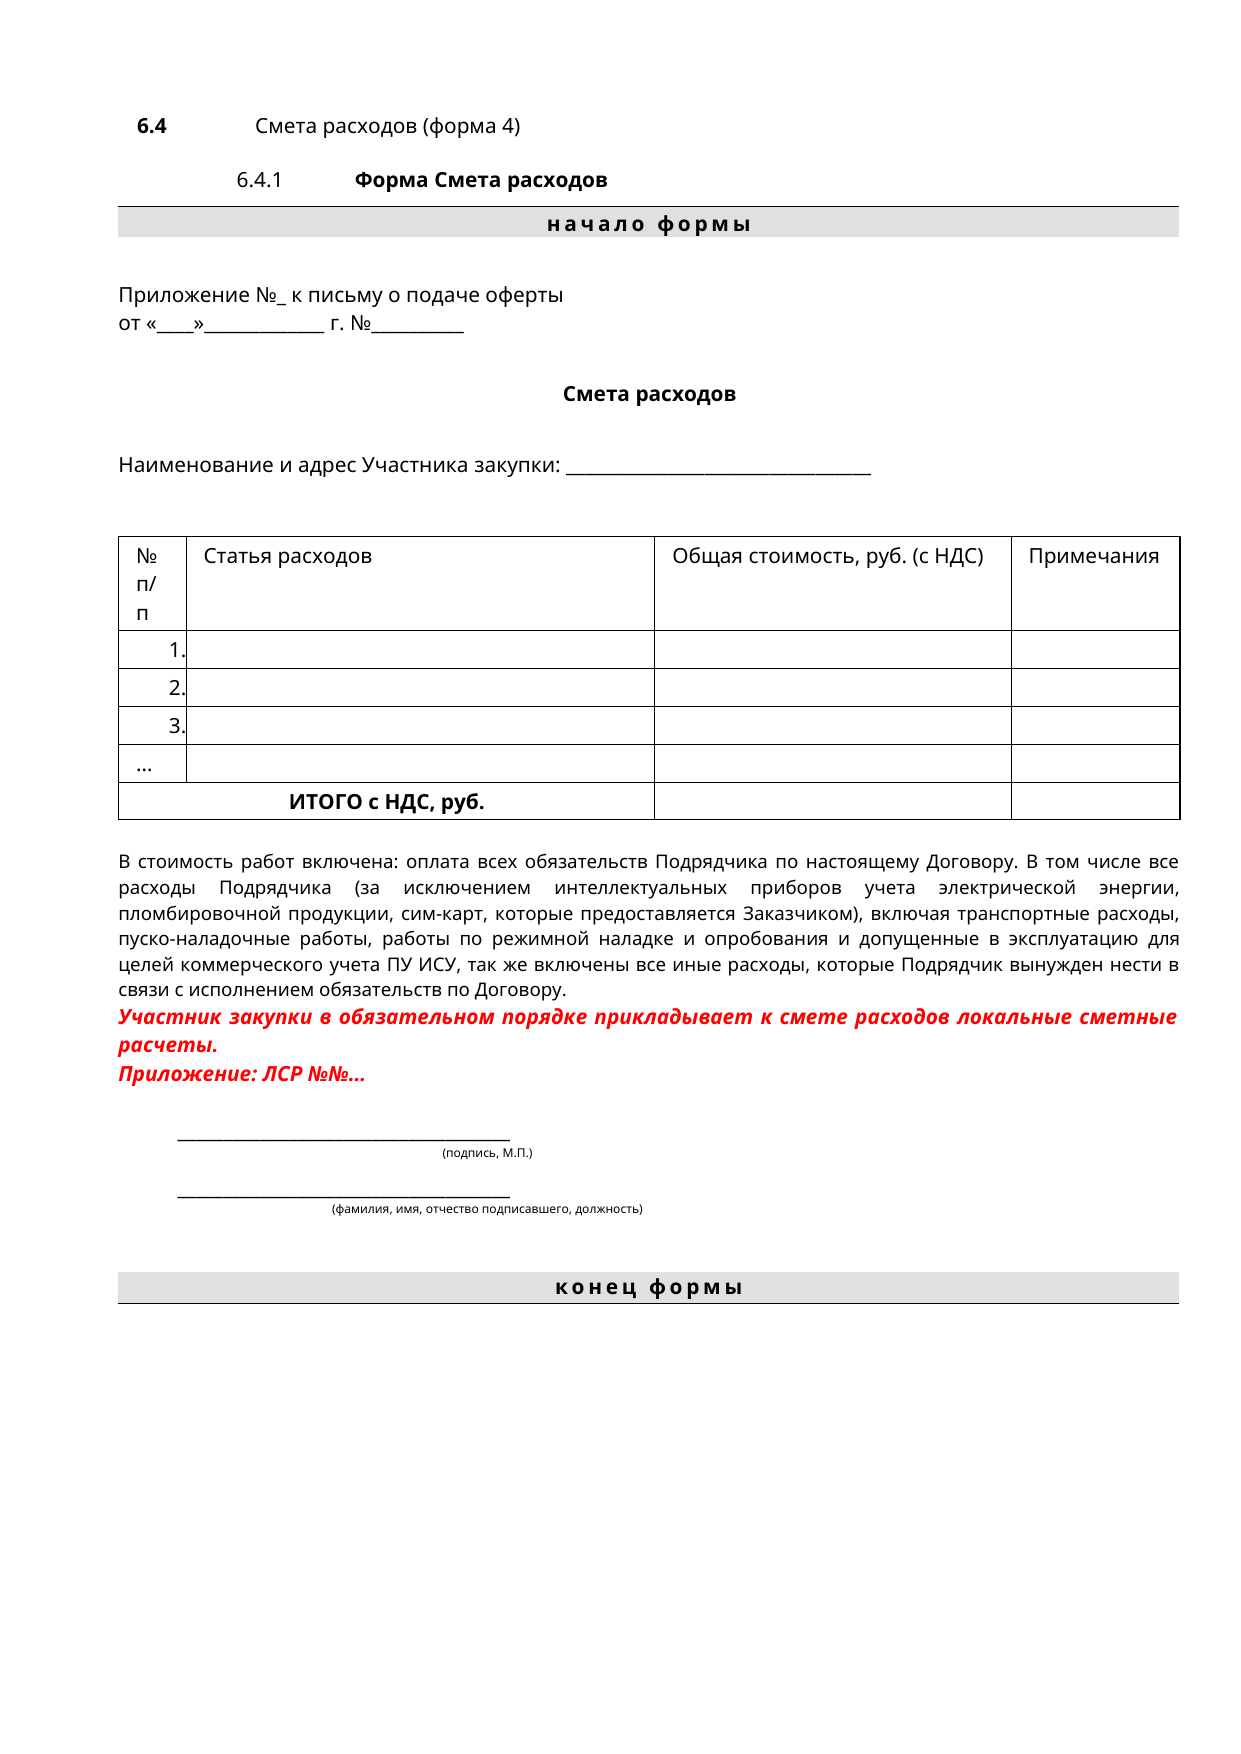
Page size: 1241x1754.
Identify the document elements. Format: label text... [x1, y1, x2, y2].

table_cell [187, 669, 654, 706]
table_cell [655, 783, 1011, 819]
text (подпись, М.П.) [118, 1144, 797, 1173]
table_header Статья расходов [187, 537, 654, 630]
table_cell ИТОГО с НДС, руб. [119, 783, 654, 819]
table_header № п/п [119, 537, 186, 630]
table_cell [1012, 783, 1179, 819]
table_cell [655, 745, 1011, 782]
table_cell [655, 707, 1011, 744]
table_header Примечания [1012, 537, 1179, 630]
table_cell [187, 631, 654, 668]
list Форма Смета расходов [236, 165, 1181, 193]
table_cell [187, 745, 654, 782]
table_cell [655, 631, 1011, 668]
table_cell [119, 707, 186, 744]
table_cell [1012, 745, 1179, 782]
subtitle Смета расходов (форма 4) [137, 111, 1181, 140]
text Наименование и адрес Участника закупки: _________________________________ [118, 450, 1181, 479]
text ____________________________________ [118, 1173, 1181, 1201]
text начало формы [118, 207, 1179, 237]
text ____________________________________ [118, 1116, 1181, 1144]
text Смета расходов [118, 379, 1181, 408]
text конец формы [118, 1272, 1179, 1303]
table_cell [655, 669, 1011, 706]
text (фамилия, имя, отчество подписавшего, должность) [118, 1201, 797, 1229]
table_cell [187, 707, 654, 744]
text В стоимость работ включена: оплата всех обязательств Подрядчика по настоящему Договору. В том числе все расходы Подрядчика (за исключением интеллектуальных приборов учета электрической энергии, пломбировочной продукции, сим-карт, которые предоставляется Заказчиком), включая транспортные расходы, пуско-наладочные работы, работы по режимной наладке и опробования и допущенные в эксплуатацию для целей коммерческого учета ПУ ИСУ, так же включены все иные расходы, которые Подрядчик вынужден нести в связи с исполнением обязательств по Договору. [118, 849, 1181, 1002]
text Приложение №_ к письму о подаче оферты от «____»_____________ г. №__________ [118, 280, 1181, 337]
table_cell [1012, 707, 1179, 744]
text Приложение: ЛСР №№… [118, 1059, 1181, 1087]
table_cell [1012, 669, 1179, 706]
table_cell [1012, 631, 1179, 668]
text Участник закупки в обязательном порядке прикладывает к смете расходов локальные сметные расчеты. [118, 1002, 1181, 1059]
table_header Общая стоимость, руб. (с НДС) [655, 537, 1011, 630]
table_cell [119, 631, 186, 668]
table_cell … [119, 745, 186, 782]
table_cell [119, 669, 186, 706]
